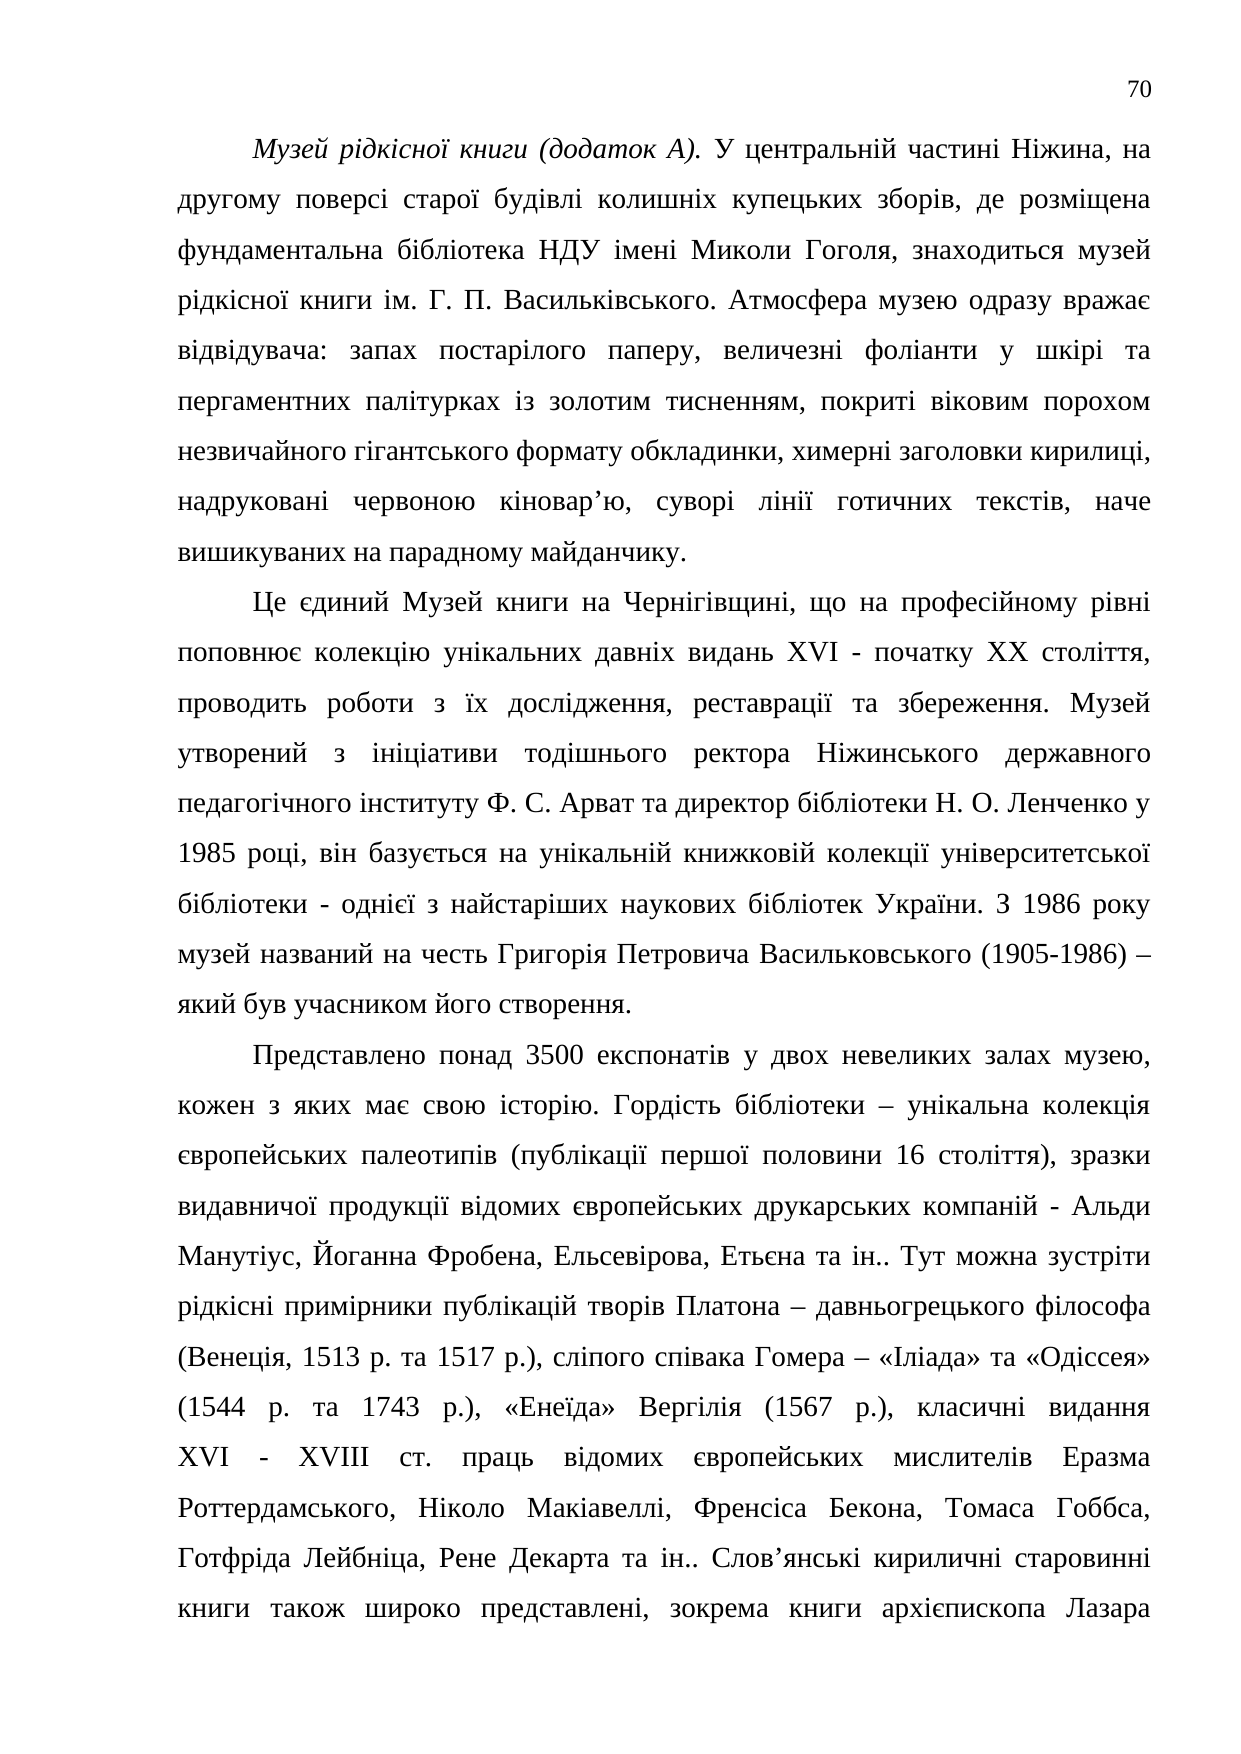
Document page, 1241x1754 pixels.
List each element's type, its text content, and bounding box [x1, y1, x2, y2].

text Це єдиний Музей книги на Чернігівщині, що на професійному рівні поповнює колекцію унікальних давніх видань XVI - початку ХХ століття, проводить роботи з їх дослідження, реставрації та збереження. Музей утворений з ініціативи тодішнього ректора Ніжинського державного педагогічного інституту Ф. С. Арват та директор бібліотеки Н. О. Ленченко у 1985 році, він базується на унікальній книжковій колекції університетської бібліотеки - однієї з найстаріших наукових бібліотек України. З 1986 року музей названий на честь Григорія Петровича Васильковського (1905-1986) –який був учасником його створення. [177, 584, 1152, 1020]
text Музей рідкісної книги (додаток А). У центральній частині Ніжина, на другому поверсі старої будівлі колишніх купецьких зборів, де розміщена фундаментальна бібліотека НДУ імені Миколи Гоголя, знаходиться музей рідкісної книги ім. Г. П. Васильківського. Атмосфера музею одразу вражає відвідувача: запах постарілого паперу, величезні фоліанти у шкірі та пергаментних палітурках із золотим тисненням, покриті віковим порохом незвичайного гігантського формату обкладинки, химерні заголовки кирилиці, надруковані червоною кіновар’ю, суворі лінії готичних текстів, наче вишикуваних на парадному майданчику. [177, 131, 1152, 567]
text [177, 1037, 1152, 1624]
